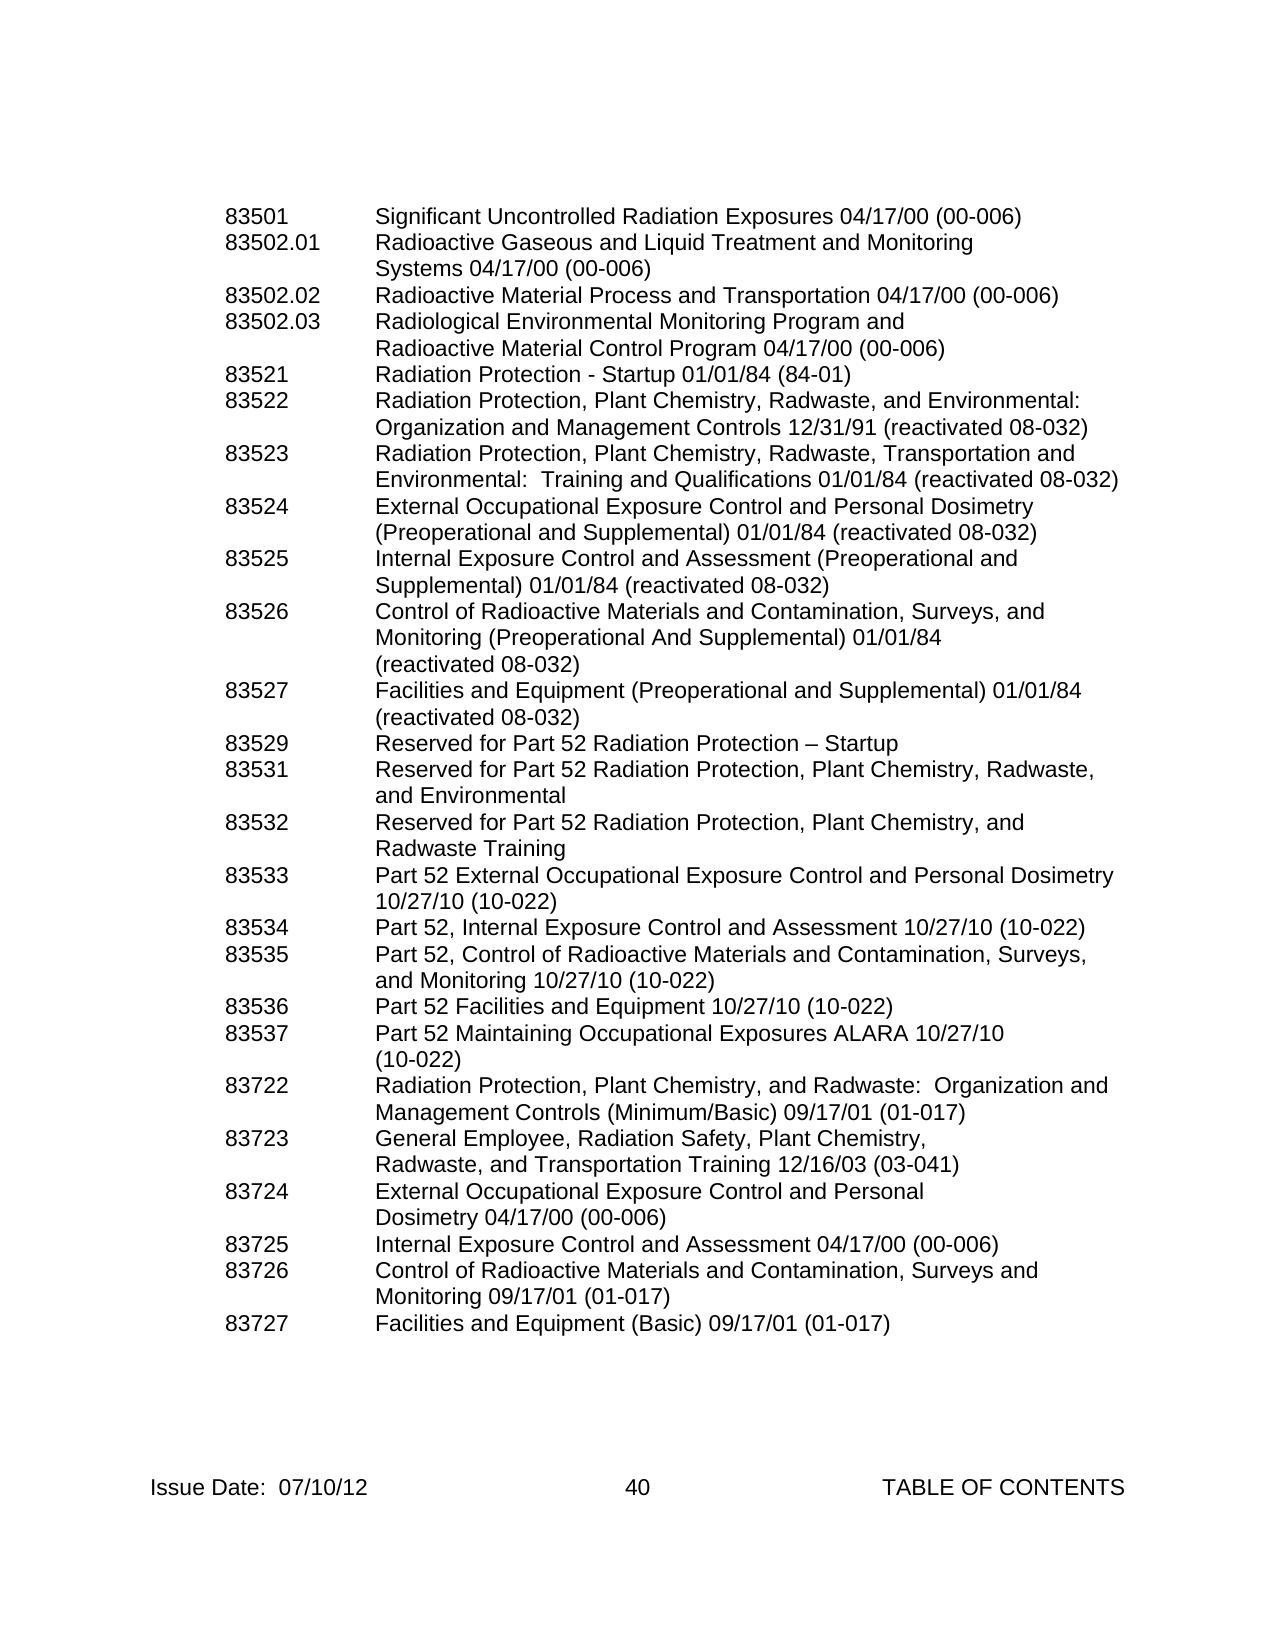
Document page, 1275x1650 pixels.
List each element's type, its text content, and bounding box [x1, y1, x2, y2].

text 83534 Part 52, Internal Exposure Control and Assessment 10/27/10 (10-022) [150, 914, 1125, 941]
text 83723 General Employee, Radiation Safety, Plant Chemistry, [150, 1125, 1125, 1151]
text 83535 Part 52, Control of Radioactive Materials and Contamination, Surveys, and Monitoring 10/27/10 (10-022) [150, 941, 1125, 993]
text 83725 Internal Exposure Control and Assessment 04/17/00 (00-006) [150, 1231, 1125, 1257]
text 83537 Part 52 Maintaining Occupational Exposures ALARA 10/27/10 (10-022) [150, 1020, 1125, 1072]
text Radioactive Material Control Program 04/17/00 (00-006) [150, 334, 1125, 361]
text 83526 Control of Radioactive Materials and Contamination, Surveys, and Monitoring (Preoperational And Supplemental) 01/01/84 [150, 598, 1125, 651]
text Systems 04/17/00 (00-006) [150, 255, 1125, 282]
text 83532 Reserved for Part 52 Radiation Protection, Plant Chemistry, and Radwaste Training [150, 809, 1125, 862]
text (reactivated 08-032) [150, 651, 1125, 677]
text 83521 Radiation Protection - Startup 01/01/84 (84-01) [150, 361, 1125, 387]
text 83536 Part 52 Facilities and Equipment 10/27/10 (10-022) [150, 993, 1125, 1020]
text 83502.03 Radiological Environmental Monitoring Program and [150, 308, 1125, 334]
text Radwaste, and Transportation Training 12/16/03 (03-041) [150, 1151, 1125, 1178]
text 83501 Significant Uncontrolled Radiation Exposures 04/17/00 (00-006) [150, 203, 1125, 229]
text 83502.02 Radioactive Material Process and Transportation 04/17/00 (00-006) [150, 282, 1125, 308]
text 83529 Reserved for Part 52 Radiation Protection – Startup [150, 730, 1125, 756]
text 83727 Facilities and Equipment (Basic) 09/17/01 (01-017) [150, 1309, 1125, 1336]
text 83525 Internal Exposure Control and Assessment (Preoperational and Supplemental) 01/01/84 (reactivated 08-032) [150, 545, 1125, 598]
text Dosimetry 04/17/00 (00-006) [225, 1204, 1125, 1231]
text 83527 Facilities and Equipment (Preoperational and Supplemental) 01/01/84 (reactivated 08-032) [150, 677, 1125, 730]
text 83524 External Occupational Exposure Control and Personal Dosimetry (Preoperational and Supplemental) 01/01/84 (reactivated 08-032) [150, 493, 1125, 545]
text 83726 Control of Radioactive Materials and Contamination, Surveys and Monitoring 09/17/01 (01-017) [150, 1257, 1125, 1309]
text 83531 Reserved for Part 52 Radiation Protection, Plant Chemistry, Radwaste, and Environmental [225, 756, 1125, 809]
text 83722 Radiation Protection, Plant Chemistry, and Radwaste: Organization and Management Controls (Minimum/Basic) 09/17/01 (01-017) [225, 1072, 1125, 1125]
text 83522 Radiation Protection, Plant Chemistry, Radwaste, and Environmental: Organization and Management Controls 12/31/91 (reactivated 08-032) [150, 387, 1125, 440]
text 83502.01 Radioactive Gaseous and Liquid Treatment and Monitoring [150, 229, 1125, 255]
text 83523 Radiation Protection, Plant Chemistry, Radwaste, Transportation and Environmental: Training and Qualifications 01/01/84 (reactivated 08-032) [150, 440, 1125, 493]
text 83724 External Occupational Exposure Control and Personal [225, 1178, 1125, 1204]
text 83533 Part 52 External Occupational Exposure Control and Personal Dosimetry 10/27/10 (10-022) [150, 862, 1125, 914]
